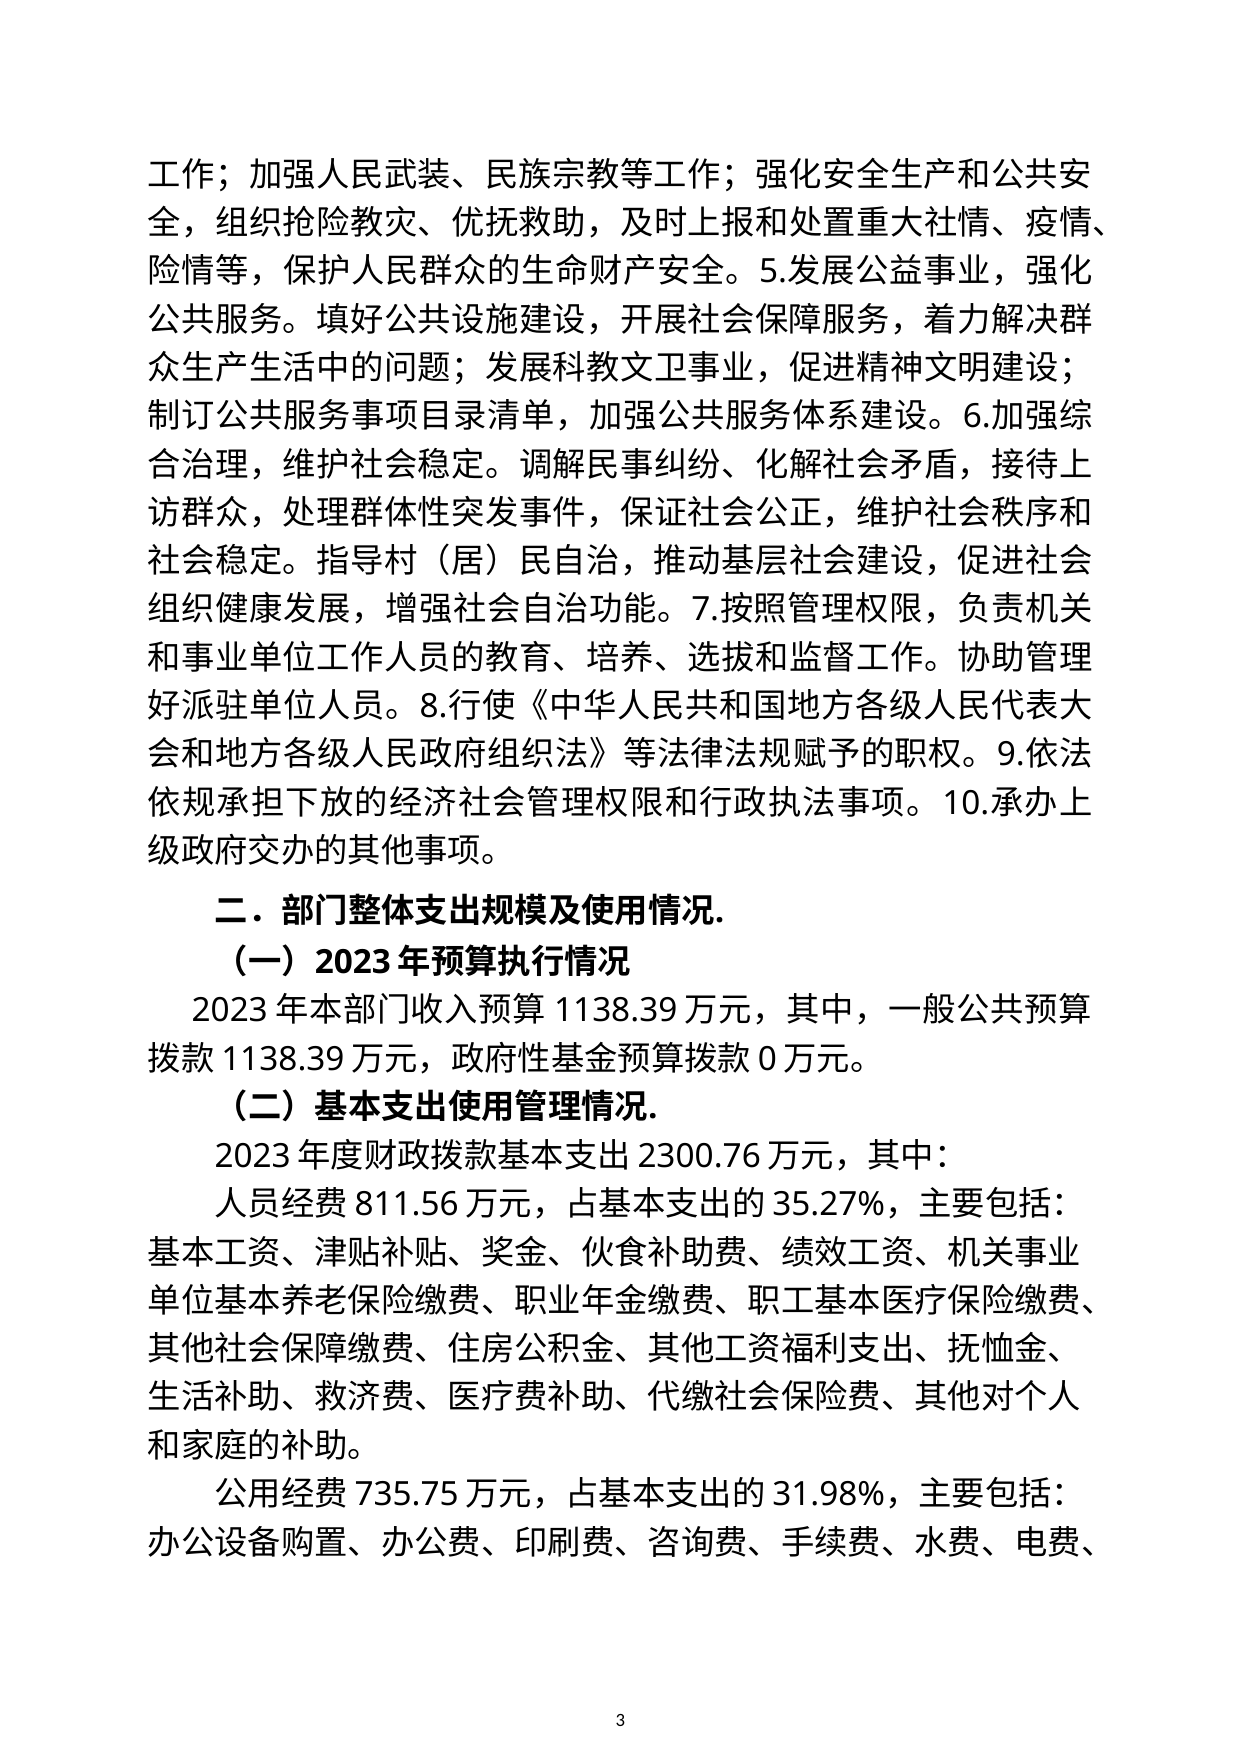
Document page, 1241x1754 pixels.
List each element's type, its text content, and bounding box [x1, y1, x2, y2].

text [148, 148, 1093, 872]
text 人员经费811.56万元，占基本支出的35.27%，主要包括：基本工资、津贴补贴、奖金、伙食补助费、绩效工资、机关事业单位基本养老保险缴费、职业年金缴费、职工基本医疗保险缴费、其他社会保障缴费、住房公积金、其他工资福利支出、抚恤金、生活补助、救济费、医疗费补助、代缴社会保险费、其他对个人和家庭的补助。 [148, 1177, 1093, 1467]
text 2023年度财政拨款基本支出2300.76万元，其中： [148, 1128, 1093, 1177]
text 2023年本部门收入预算1138.39万元，其中，一般公共预算拨款1138.39万元，政府性基金预算拨款0万元。 [148, 983, 1093, 1080]
list 基本支出使用管理情况. [148, 1080, 1093, 1128]
text （一）2023年预算执行情况 [148, 935, 1093, 983]
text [148, 1467, 1093, 1564]
list 部门整体支出规模及使用情况. [148, 872, 1093, 935]
